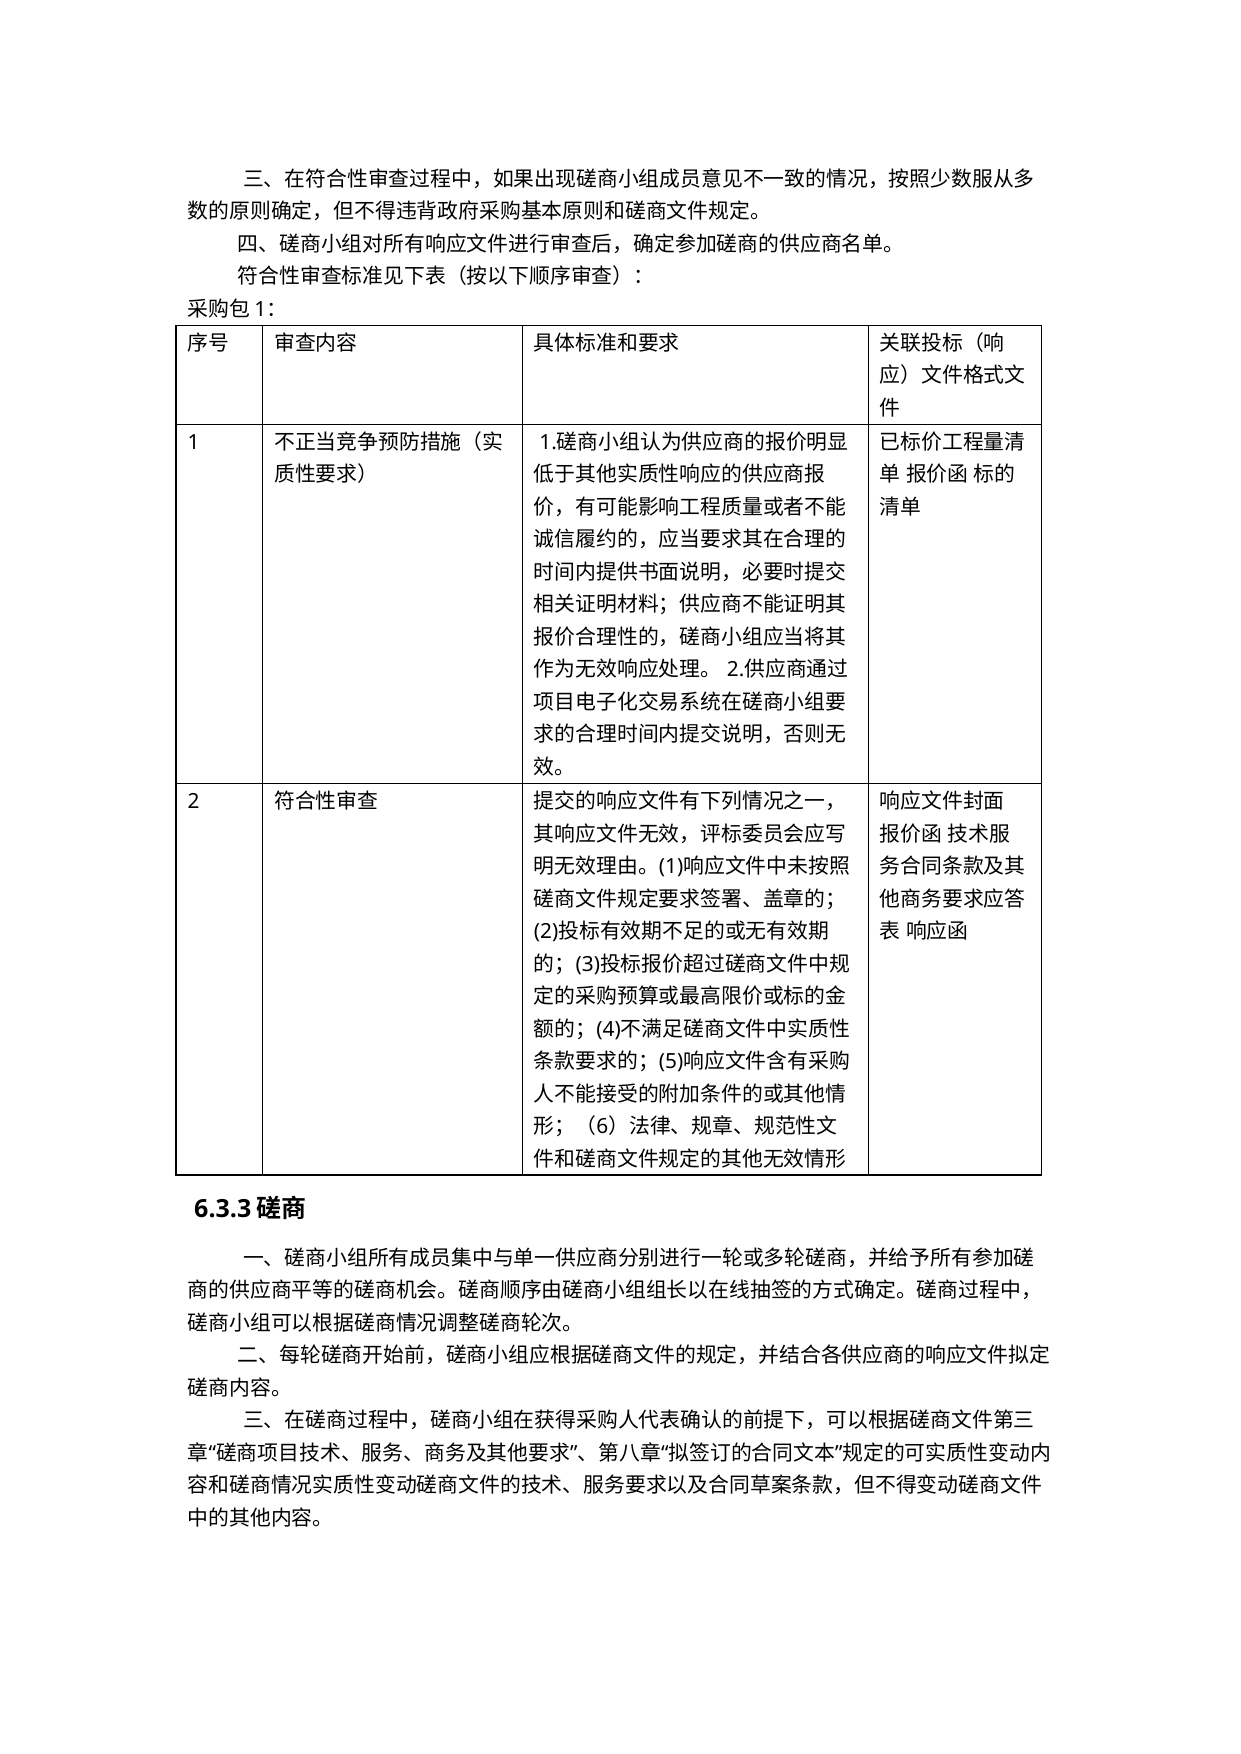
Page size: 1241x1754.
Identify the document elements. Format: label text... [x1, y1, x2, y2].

table_cell 已标价工程量清单 报价函 标的清单 [869, 425, 1041, 783]
table_header 具体标准和要求 [523, 326, 868, 423]
table_cell 符合性审查 [263, 784, 522, 1174]
table_cell 1.磋商小组认为供应商的报价明显低于其他实质性响应的供应商报价，有可能影响工程质量或者不能诚信履约的，应当要求其在合理的时间内提供书面说明，必要时提交相关证明材料；供应商不能证明其报价合理性的，磋商小组应当将其作为无效响应处理。 2.供应商通过项目电子化交易系统在磋商小组要求的合理时间内提交说明，否则无效。 [523, 425, 868, 783]
table_cell 提交的响应文件有下列情况之一，其响应文件无效，评标委员会应写明无效理由。(1)响应文件中未按照磋商文件规定要求签署、盖章的；(2)投标有效期不足的或无有效期的；(3)投标报价超过磋商文件中规定的采购预算或最高限价或标的金额的；(4)不满足磋商文件中实质性条款要求的；(5)响应文件含有采购人不能接受的附加条件的或其他情形；（6）法律、规章、规范性文件和磋商文件规定的其他无效情形 [523, 784, 868, 1174]
text 二、每轮磋商开始前，磋商小组应根据磋商文件的规定，并结合各供应商的响应文件拟定磋商内容。 [187, 1338, 1053, 1403]
text 一、磋商小组所有成员集中与单一供应商分别进行一轮或多轮磋商，并给予所有参加磋商的供应商平等的磋商机会。磋商顺序由磋商小组组长以在线抽签的方式确定。磋商过程中，磋商小组可以根据磋商情况调整磋商轮次。 [187, 1241, 1053, 1338]
table_cell 1 [177, 425, 262, 783]
table_cell 响应文件封面 报价函 技术服务合同条款及其他商务要求应答表 响应函 [869, 784, 1041, 1174]
table_header 审查内容 [263, 326, 522, 423]
table_header 关联投标（响应）文件格式文件 [869, 326, 1041, 423]
table_cell 不正当竞争预防措施（实质性要求） [263, 425, 522, 783]
text 三、在符合性审查过程中，如果出现磋商小组成员意见不一致的情况，按照少数服从多数的原则确定，但不得违背政府采购基本原则和磋商文件规定。 [187, 162, 1053, 227]
text 三、在磋商过程中，磋商小组在获得采购人代表确认的前提下，可以根据磋商文件第三章“磋商项目技术、服务、商务及其他要求”、第八章“拟签订的合同文本”规定的可实质性变动内容和磋商情况实质性变动磋商文件的技术、服务要求以及合同草案条款，但不得变动磋商文件中的其他内容。 [187, 1403, 1053, 1533]
text 符合性审查标准见下表（按以下顺序审查）： [187, 259, 1053, 292]
table_header 序号 [177, 326, 262, 423]
text 6.3.3磋商 [187, 1176, 1053, 1241]
text 采购包1： [187, 292, 1053, 324]
table_cell 2 [177, 784, 262, 1174]
text 四、磋商小组对所有响应文件进行审查后，确定参加磋商的供应商名单。 [187, 227, 1053, 259]
